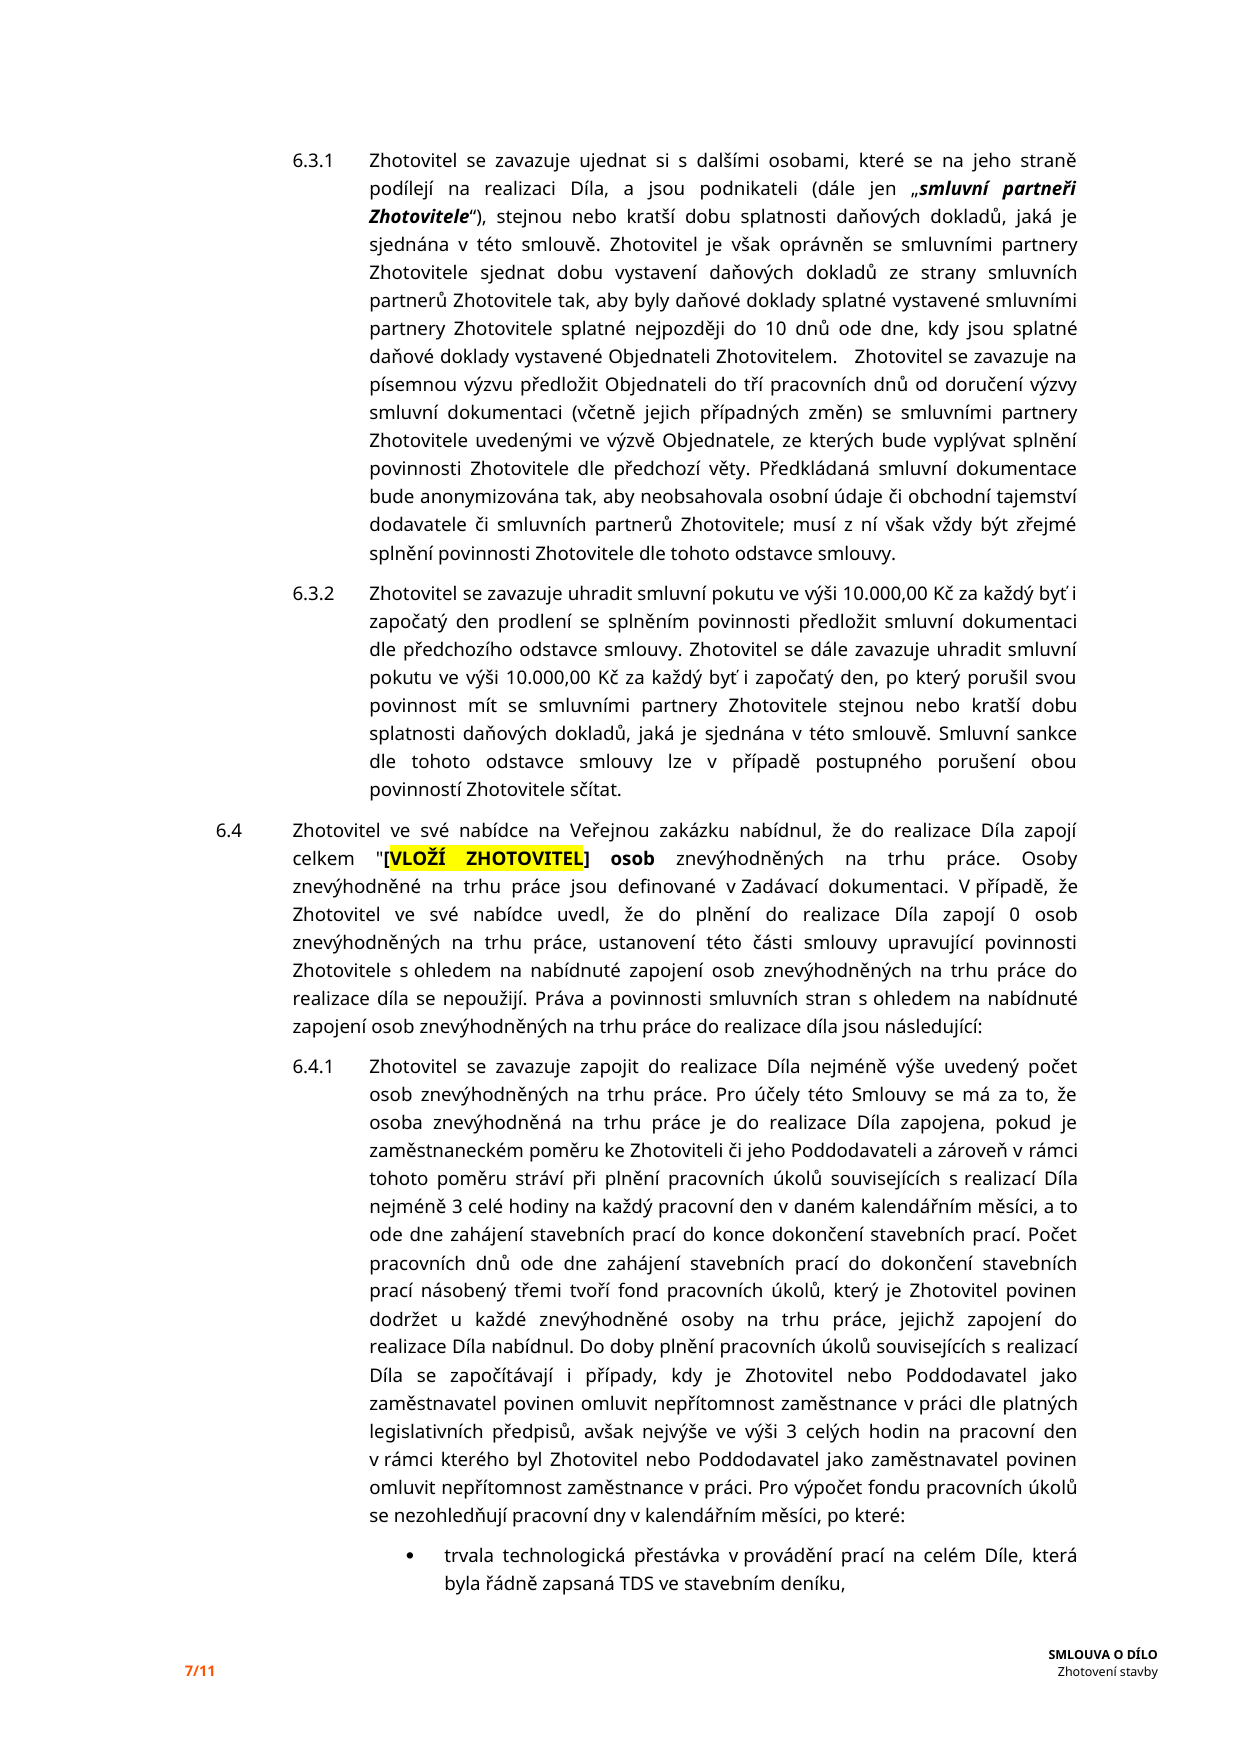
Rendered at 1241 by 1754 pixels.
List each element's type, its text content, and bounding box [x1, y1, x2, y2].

text Zhotovitel se zavazuje ujednat si s dalšími osobami, které se na jeho straně podílejí na realizaci Díla, a jsou podnikateli (dále jen „smluvní partneři Zhotovitele“), stejnou nebo kratší dobu splatnosti daňových dokladů, jaká je sjednána v této smlouvě. Zhotovitel je však oprávněn se smluvními partnery Zhotovitele sjednat dobu vystavení daňových dokladů ze strany smluvních partnerů Zhotovitele tak, aby byly daňové doklady splatné vystavené smluvními partnery Zhotovitele splatné nejpozději do 10 dnů ode dne, kdy jsou splatné daňové doklady vystavené Objednateli Zhotovitelem. Zhotovitel se zavazuje na písemnou výzvu předložit Objednateli do tří pracovních dnů od doručení výzvy smluvní dokumentaci (včetně jejich případných změn) se smluvními partnery Zhotovitele uvedenými ve výzvě Objednatele, ze kterých bude vyplývat splnění povinnosti Zhotovitele dle předchozí věty. Předkládaná smluvní dokumentace bude anonymizována tak, aby neobsahovala osobní údaje či obchodní tajemství dodavatele či smluvních partnerů Zhotovitele; musí z ní však vždy být zřejmé splnění povinnosti Zhotovitele dle tohoto odstavce smlouvy. [292, 147, 1078, 565]
text Zhotovitel se zavazuje zapojit do realizace Díla nejméně výše uvedený počet osob znevýhodněných na trhu práce. Pro účely této Smlouvy se má za to, že osoba znevýhodněná na trhu práce je do realizace Díla zapojena, pokud je zaměstnaneckém poměru ke Zhotoviteli či jeho Poddodavateli a zároveň v rámci tohoto poměru stráví při plnění pracovních úkolů souvisejících s realizací Díla nejméně 3 celé hodiny na každý pracovní den v daném kalendářním měsíci, a to ode dne zahájení stavebních prací do konce dokončení stavebních prací. Počet pracovních dnů ode dne zahájení stavebních prací do dokončení stavebních prací násobený třemi tvoří fond pracovních úkolů, který je Zhotovitel povinen dodržet u každé znevýhodněné osoby na trhu práce, jejichž zapojení do realizace Díla nabídnul. Do doby plnění pracovních úkolů souvisejících s realizací Díla se započítávají i případy, kdy je Zhotovitel nebo Poddodavatel jako zaměstnavatel povinen omluvit nepřítomnost zaměstnance v práci dle platných legislativních předpisů, avšak nejvýše ve výši 3 celých hodin na pracovní den v rámci kterého byl Zhotovitel nebo Poddodavatel jako zaměstnavatel povinen omluvit nepřítomnost zaměstnance v práci. Pro výpočet fondu pracovních úkolů se nezohledňují pracovní dny v kalendářním měsíci, po které: [292, 1054, 1078, 1527]
text Zhotovitel ve své nabídce na Veřejnou zakázku nabídnul, že do realizace Díla zapojí celkem "[VLOŽÍ ZHOTOVITEL] osob znevýhodněných na trhu práce. Osoby znevýhodněné na trhu práce jsou definované v Zadávací dokumentaci. V případě, že Zhotovitel ve své nabídce uvedl, že do plnění do realizace Díla zapojí 0 osob znevýhodněných na trhu práce, ustanovení této části smlouvy upravující povinnosti Zhotovitele s ohledem na nabídnuté zapojení osob znevýhodněných na trhu práce do realizace díla se nepoužijí. Práva a povinnosti smluvních stran s ohledem na nabídnuté zapojení osob znevýhodněných na trhu práce do realizace díla jsou následující: [216, 817, 1078, 1039]
text Zhotovitel se zavazuje uhradit smluvní pokutu ve výši 10.000,00 Kč za každý byť i započatý den prodlení se splněním povinnosti předložit smluvní dokumentaci dle předchozího odstavce smlouvy. Zhotovitel se dále zavazuje uhradit smluvní pokutu ve výši 10.000,00 Kč za každý byť i započatý den, po který porušil svou povinnost mít se smluvními partnery Zhotovitele stejnou nebo kratší dobu splatnosti daňových dokladů, jaká je sjednána v této smlouvě. Smluvní sankce dle tohoto odstavce smlouvy lze v případě postupného porušení obou povinností Zhotovitele sčítat. [292, 580, 1078, 802]
list trvala technologická přestávka v provádění prací na celém Díle, která byla řádně zapsaná TDS ve stavebním deníku, [407, 1542, 1078, 1596]
